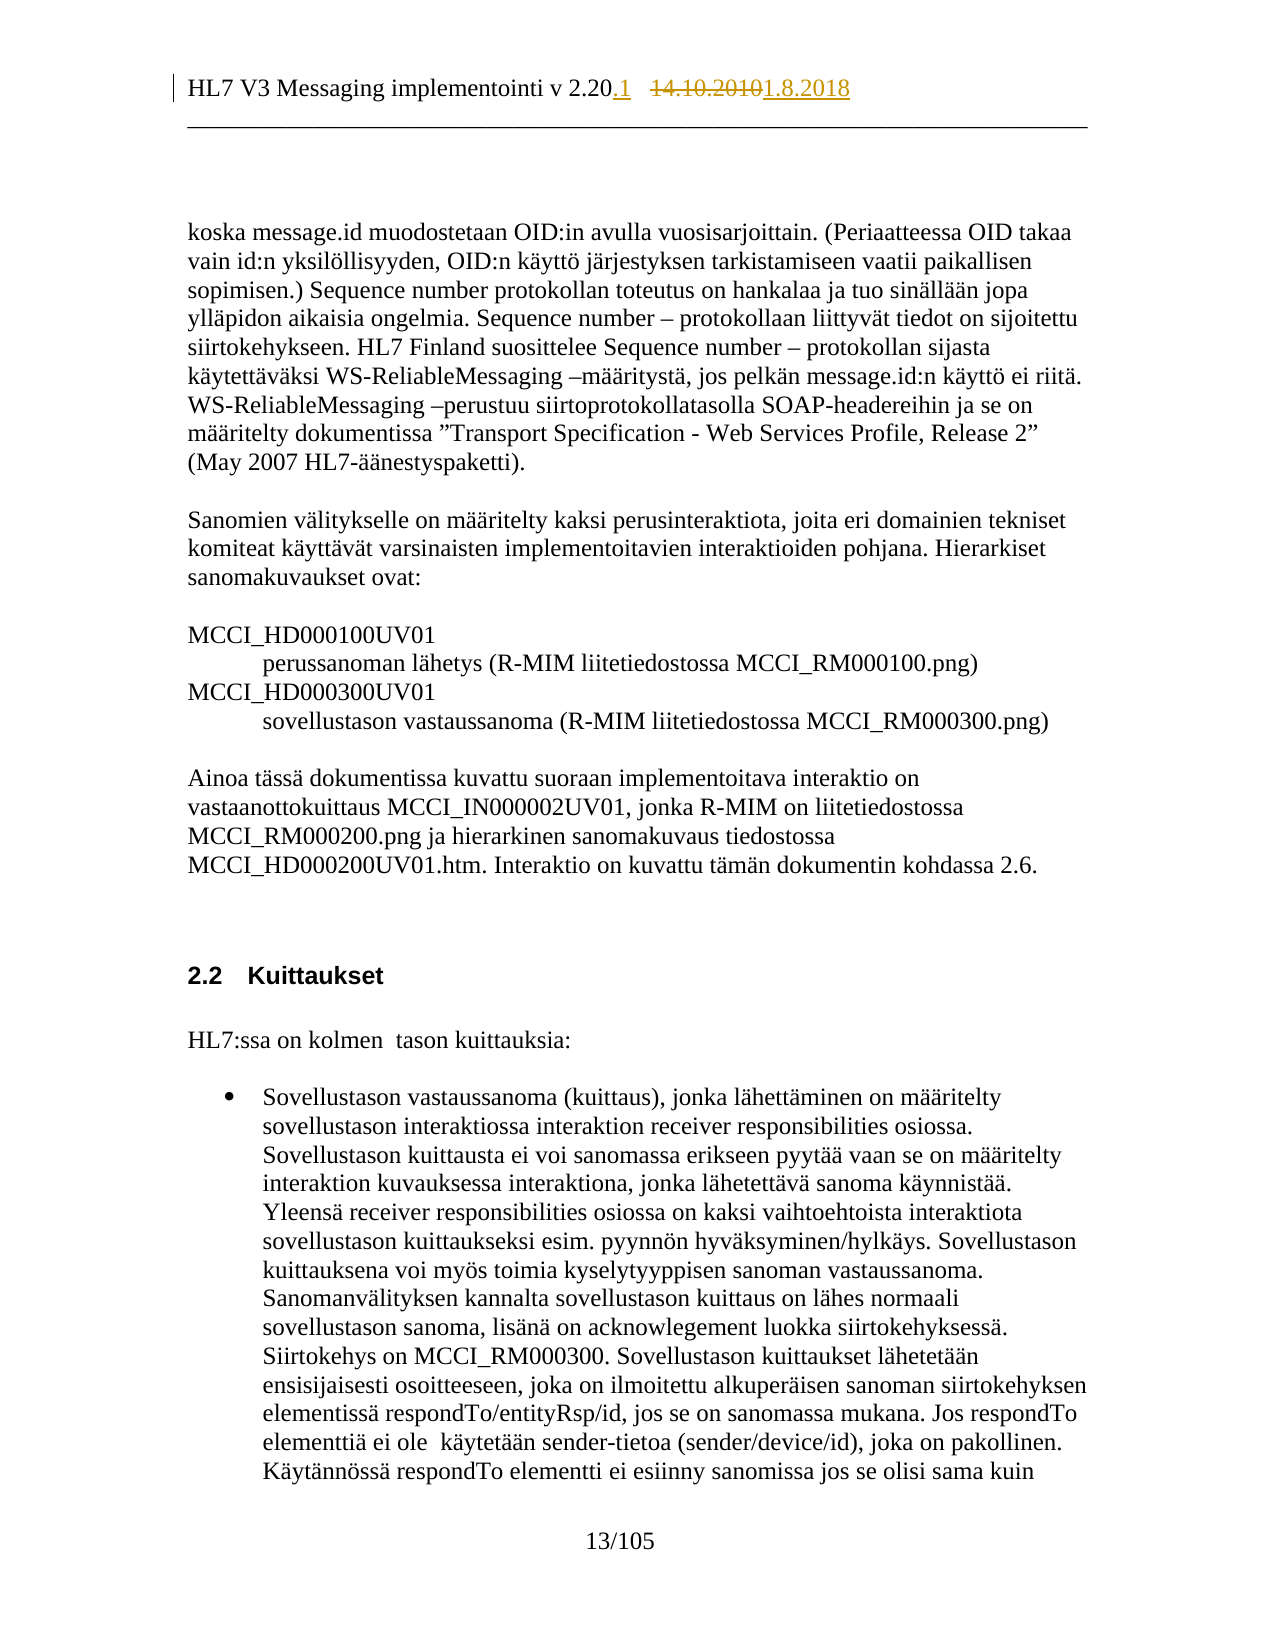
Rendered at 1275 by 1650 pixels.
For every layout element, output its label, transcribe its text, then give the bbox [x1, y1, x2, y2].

text Ainoa tässä dokumentissa kuvattu suoraan implementoitava interaktio on vastaanottokuittaus MCCI_IN000002UV01, jonka R-MIM on liitetiedostossa MCCI_RM000200.png ja hierarkinen sanomakuvaus tiedostossa MCCI_HD000200UV01.htm. Interaktio on kuvattu tämän dokumentin kohdassa 2.6. [187, 763, 1087, 878]
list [225, 1082, 1087, 1485]
text MCCI_HD000300UV01 [187, 677, 1087, 706]
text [187, 217, 1087, 476]
text perussanoman lähetys (R-MIM liitetiedostossa MCCI_RM000100.png) [187, 648, 1087, 677]
text MCCI_HD000100UV01 [187, 620, 1087, 648]
text Sanomien välitykselle on määritelty kaksi perusinteraktiota, joita eri domainien tekniset komiteat käyttävät varsinaisten implementoitavien interaktioiden pohjana. Hierarkiset sanomakuvaukset ovat: [187, 505, 1087, 591]
subtitle Kuittaukset [187, 961, 1087, 990]
text HL7:ssa on kolmen tason kuittauksia: [187, 1025, 1087, 1053]
text sovellustason vastaussanoma (R-MIM liitetiedostossa MCCI_RM000300.png) [187, 706, 1087, 735]
